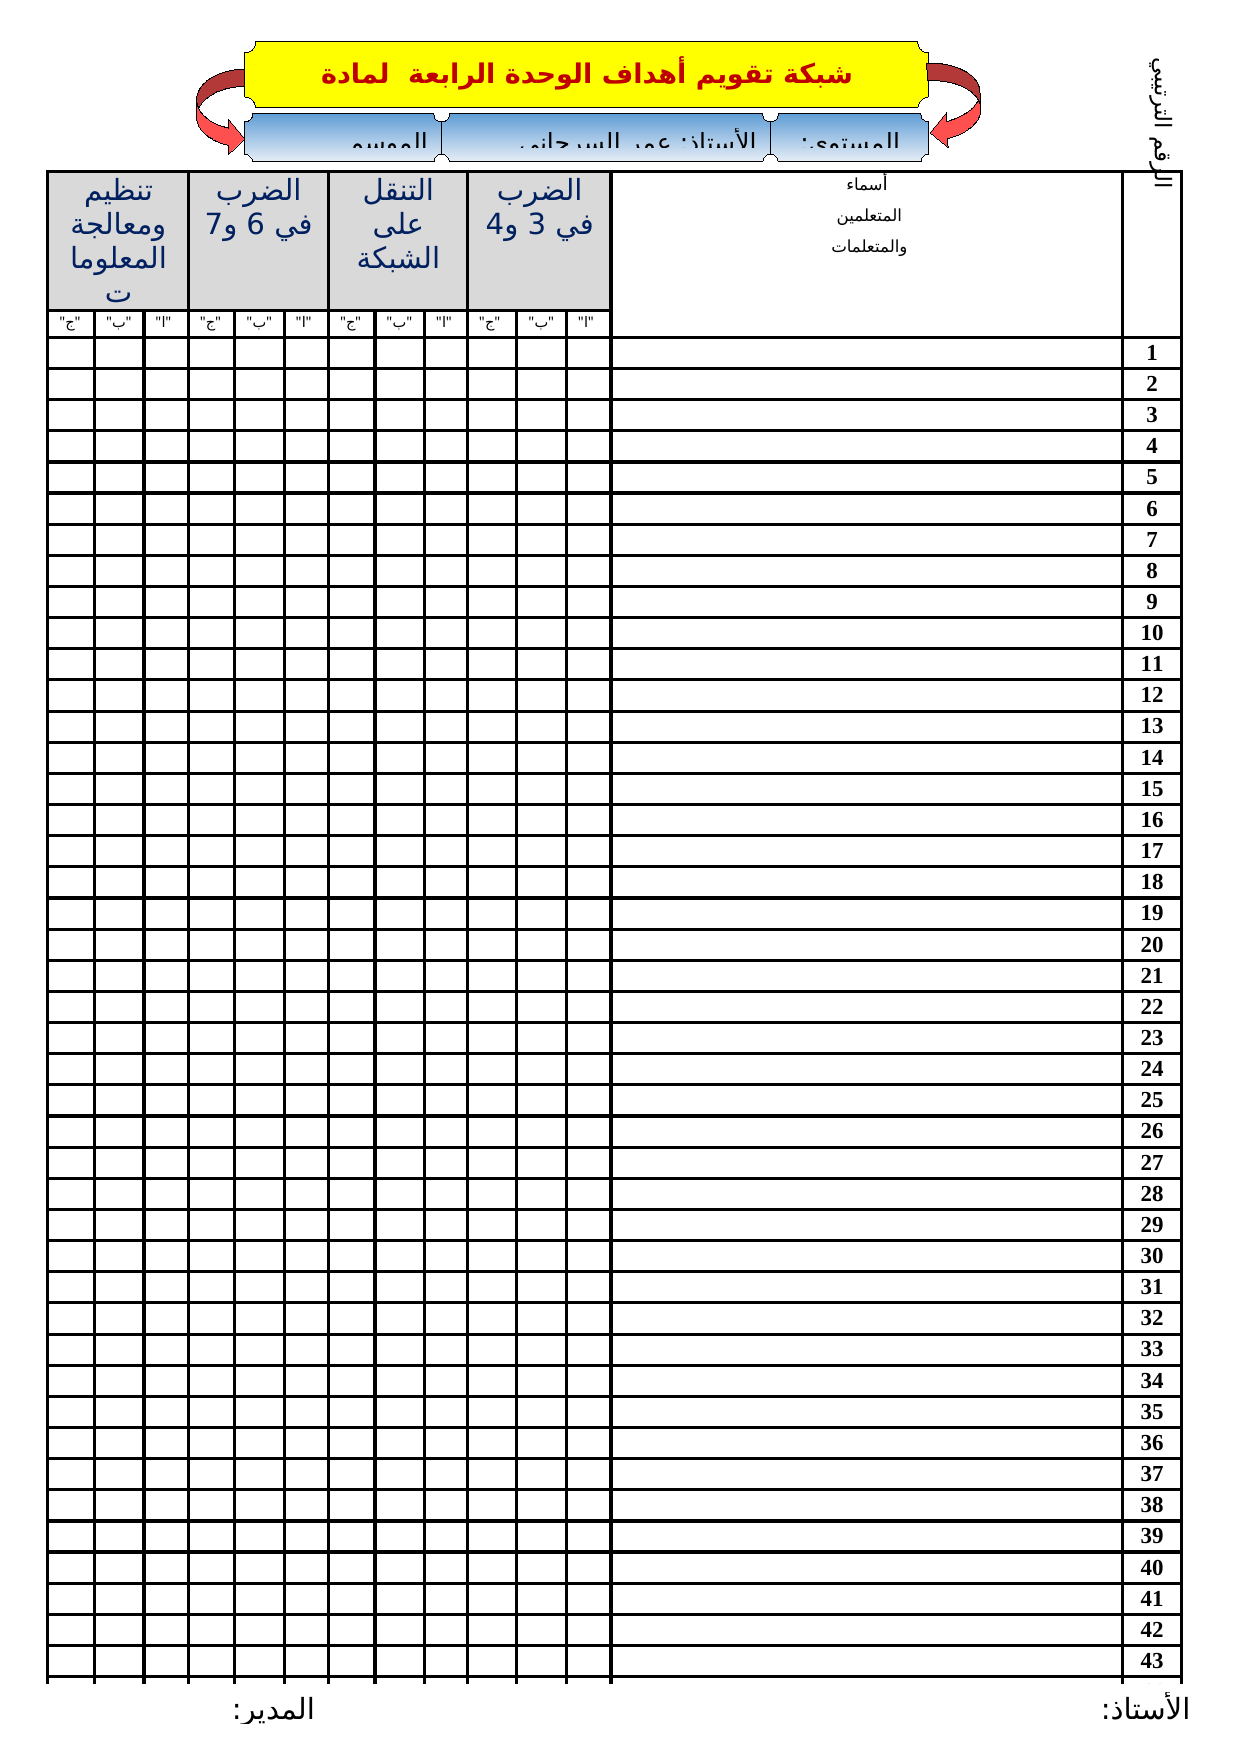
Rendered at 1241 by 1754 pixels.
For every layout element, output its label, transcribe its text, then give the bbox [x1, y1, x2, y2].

table_cell [613, 588, 1121, 616]
table_cell [49, 557, 93, 585]
table_cell [568, 1211, 609, 1239]
table_cell [469, 1149, 515, 1177]
table_cell [49, 1616, 93, 1644]
table_cell [286, 775, 327, 803]
table_cell [377, 370, 423, 398]
table_cell [49, 1055, 93, 1083]
table_cell [49, 868, 93, 896]
table_cell [330, 993, 373, 1021]
table_cell [190, 1678, 233, 1684]
table_cell [613, 1491, 1121, 1519]
table_cell [146, 806, 187, 834]
table_cell [469, 900, 515, 927]
table_cell [377, 619, 423, 647]
table_cell [286, 1336, 327, 1363]
table_cell [330, 681, 373, 709]
table_cell [96, 1647, 142, 1675]
table_cell [146, 900, 187, 927]
table_cell [568, 681, 609, 709]
table_cell [190, 401, 233, 429]
table_cell [377, 1460, 423, 1488]
table_cell [469, 837, 515, 865]
table_cell [426, 1554, 466, 1582]
table_cell [286, 744, 327, 772]
table_cell [236, 900, 283, 927]
table_cell [426, 526, 466, 554]
table_cell [146, 962, 187, 990]
table_cell [613, 1647, 1121, 1675]
table_cell [49, 1304, 93, 1332]
table_cell [613, 370, 1121, 398]
table_cell [330, 464, 373, 491]
table_cell [469, 370, 515, 398]
table_cell [330, 339, 373, 367]
table_cell [568, 557, 609, 585]
table_cell [469, 744, 515, 772]
table_cell "ج" [330, 312, 373, 336]
table_cell [518, 1585, 565, 1613]
table_cell [469, 1429, 515, 1457]
table_cell [96, 1491, 142, 1519]
table_cell [190, 557, 233, 585]
table_cell [469, 1242, 515, 1270]
table_cell [236, 775, 283, 803]
table_cell [377, 1523, 423, 1550]
table_cell [190, 1491, 233, 1519]
table_cell [286, 588, 327, 616]
table_cell [426, 1242, 466, 1270]
table_cell 20 [1124, 931, 1180, 959]
table_cell [146, 837, 187, 865]
table_cell [236, 1491, 283, 1519]
table_cell [49, 526, 93, 554]
table_cell [190, 1024, 233, 1052]
table_cell [146, 713, 187, 741]
table_cell [96, 1118, 142, 1146]
table_cell [236, 1086, 283, 1114]
table_cell [469, 868, 515, 896]
table_cell [190, 370, 233, 398]
table_cell [469, 526, 515, 554]
table_cell [613, 900, 1121, 927]
table_cell [377, 432, 423, 460]
table_cell [518, 681, 565, 709]
table_cell [49, 619, 93, 647]
table_cell [286, 713, 327, 741]
table_cell [49, 744, 93, 772]
table_cell [96, 1149, 142, 1177]
table_cell [518, 1523, 565, 1550]
table_cell [330, 868, 373, 896]
table_cell "ب" [518, 312, 565, 336]
table_cell [146, 464, 187, 491]
table_cell [190, 1086, 233, 1114]
table_cell 23 [1124, 1024, 1180, 1052]
table_cell [330, 1616, 373, 1644]
table_cell [518, 1086, 565, 1114]
table_cell [96, 1211, 142, 1239]
table_cell [426, 837, 466, 865]
table_cell [330, 1367, 373, 1395]
table_cell [286, 1647, 327, 1675]
table_cell [426, 1149, 466, 1177]
table_cell [568, 370, 609, 398]
table_cell [286, 1118, 327, 1146]
table_cell [146, 1086, 187, 1114]
table_cell [377, 1086, 423, 1114]
table_cell [236, 993, 283, 1021]
table_cell [190, 1149, 233, 1177]
table_header الضرب في 6 و7 [190, 173, 327, 309]
table_cell [330, 1491, 373, 1519]
table_cell 5 [1124, 464, 1180, 491]
table_cell [613, 1398, 1121, 1426]
table_cell [330, 931, 373, 959]
table_cell [613, 1554, 1121, 1582]
table_cell [568, 713, 609, 741]
table_cell [377, 401, 423, 429]
table_cell [286, 1086, 327, 1114]
table_cell [49, 1491, 93, 1519]
table_cell 18 [1124, 868, 1180, 896]
table_cell [469, 1678, 515, 1684]
table_cell [426, 339, 466, 367]
table_cell [518, 557, 565, 585]
table_cell [146, 1367, 187, 1395]
table_cell [330, 900, 373, 927]
table_cell [190, 1523, 233, 1550]
table_cell [518, 868, 565, 896]
table_cell [146, 588, 187, 616]
table_cell [613, 713, 1121, 741]
table_cell [469, 1460, 515, 1488]
table_cell [96, 1367, 142, 1395]
table_cell [518, 900, 565, 927]
table_cell [236, 1678, 283, 1684]
table_cell 2 [1124, 370, 1180, 398]
table_cell [377, 1616, 423, 1644]
table_cell [469, 1523, 515, 1550]
table_cell [236, 588, 283, 616]
table_cell [568, 900, 609, 927]
table_cell [613, 526, 1121, 554]
table_cell [190, 713, 233, 741]
table_cell [286, 900, 327, 927]
table_cell [518, 1398, 565, 1426]
table_cell [613, 1678, 1121, 1684]
table_cell [330, 1211, 373, 1239]
table_cell [469, 993, 515, 1021]
table_cell [613, 401, 1121, 429]
table_cell [96, 650, 142, 678]
table_cell [469, 806, 515, 834]
table_cell [469, 1211, 515, 1239]
table_cell [518, 806, 565, 834]
table_cell [613, 1367, 1121, 1395]
table_cell [96, 526, 142, 554]
table_cell [568, 1398, 609, 1426]
table_cell [146, 993, 187, 1021]
table_cell [49, 495, 93, 523]
table_cell [518, 1024, 565, 1052]
table_cell [377, 713, 423, 741]
table_cell [49, 588, 93, 616]
table_cell [426, 1336, 466, 1363]
table_cell [469, 1491, 515, 1519]
table_cell [330, 1678, 373, 1684]
table_cell [96, 900, 142, 927]
table_cell [286, 401, 327, 429]
table_cell [568, 806, 609, 834]
table_cell [330, 1118, 373, 1146]
table_cell [518, 1429, 565, 1457]
table_cell [49, 401, 93, 429]
table_cell [330, 1273, 373, 1301]
table_header أسماء المتعلمين والمتعلمات [613, 173, 1121, 336]
table_cell [190, 744, 233, 772]
table_cell [96, 681, 142, 709]
table_cell [236, 1180, 283, 1208]
table_cell [469, 1336, 515, 1363]
table_cell [518, 1273, 565, 1301]
table_cell [96, 495, 142, 523]
table_cell [469, 1086, 515, 1114]
table_cell [469, 962, 515, 990]
table_cell [613, 619, 1121, 647]
table_cell [426, 775, 466, 803]
table_cell [236, 1149, 283, 1177]
table_cell [568, 1523, 609, 1550]
table_cell [190, 1273, 233, 1301]
table_cell [330, 1304, 373, 1332]
table_cell [49, 1678, 93, 1684]
table_cell 21 [1124, 962, 1180, 990]
table_cell [613, 1211, 1121, 1239]
table_cell [426, 1429, 466, 1457]
table_cell [613, 1336, 1121, 1363]
table_cell [518, 1460, 565, 1488]
table_cell [146, 1273, 187, 1301]
table_cell [568, 1118, 609, 1146]
table_cell 15 [1124, 775, 1180, 803]
table_cell "ج" [469, 312, 515, 336]
table_cell [96, 1554, 142, 1582]
table_cell [286, 1180, 327, 1208]
table_cell [96, 713, 142, 741]
table_cell [146, 1678, 187, 1684]
table_cell [613, 495, 1121, 523]
table_cell [96, 464, 142, 491]
table_cell 30 [1124, 1242, 1180, 1270]
table_cell [377, 806, 423, 834]
table_cell [49, 1429, 93, 1457]
table_cell "ب" [96, 312, 142, 336]
table_cell [286, 1398, 327, 1426]
table_cell [286, 1242, 327, 1270]
table_cell 41 [1124, 1585, 1180, 1613]
table_cell [613, 1304, 1121, 1332]
table_cell [49, 1523, 93, 1550]
table_cell [330, 1398, 373, 1426]
table_cell [286, 1585, 327, 1613]
table_cell [613, 931, 1121, 959]
table_cell [236, 1118, 283, 1146]
table_cell [613, 1118, 1121, 1146]
table_cell [190, 868, 233, 896]
table_cell 3 [1124, 401, 1180, 429]
table_cell [49, 1554, 93, 1582]
table_cell 32 [1124, 1304, 1180, 1332]
table_cell [286, 495, 327, 523]
table_cell [96, 868, 142, 896]
table_cell [377, 1118, 423, 1146]
table_cell [146, 744, 187, 772]
table_cell [469, 495, 515, 523]
table_cell [377, 1367, 423, 1395]
table_cell [286, 1273, 327, 1301]
table_cell [613, 339, 1121, 367]
table_cell [613, 1273, 1121, 1301]
table_cell [286, 1554, 327, 1582]
table_cell [613, 557, 1121, 585]
table_cell 27 [1124, 1149, 1180, 1177]
table_cell [146, 1149, 187, 1177]
table_cell [518, 588, 565, 616]
table_cell [146, 526, 187, 554]
table_cell [613, 464, 1121, 491]
table_cell [236, 868, 283, 896]
table_cell [613, 1616, 1121, 1644]
table_cell [146, 1398, 187, 1426]
table_cell [469, 464, 515, 491]
table_cell [469, 775, 515, 803]
table_cell [96, 1086, 142, 1114]
table_cell [613, 868, 1121, 896]
table_cell 12 [1124, 681, 1180, 709]
table_cell [49, 1367, 93, 1395]
table_cell [377, 1585, 423, 1613]
table_cell [146, 401, 187, 429]
table_cell 26 [1124, 1118, 1180, 1146]
table_cell [96, 837, 142, 865]
table_cell [330, 713, 373, 741]
table_cell [568, 1367, 609, 1395]
table_cell [96, 806, 142, 834]
table_cell [146, 495, 187, 523]
table_cell [236, 1242, 283, 1270]
table_cell 37 [1124, 1460, 1180, 1488]
table_cell [426, 588, 466, 616]
table_cell [613, 1585, 1121, 1613]
table_cell [469, 1616, 515, 1644]
table_cell [426, 1585, 466, 1613]
table_cell [330, 1149, 373, 1177]
table_cell [190, 775, 233, 803]
table_cell [236, 432, 283, 460]
table_header الرقم الترتيبي [1124, 173, 1180, 336]
table_cell [146, 339, 187, 367]
table_cell [426, 1491, 466, 1519]
table_cell [96, 1460, 142, 1488]
table_cell [518, 650, 565, 678]
table_cell 40 [1124, 1554, 1180, 1582]
table_cell "ب" [236, 312, 283, 336]
table_cell [426, 1523, 466, 1550]
table_cell [49, 339, 93, 367]
table_cell [96, 432, 142, 460]
table_cell [568, 1585, 609, 1613]
table_cell [568, 744, 609, 772]
table_cell [236, 962, 283, 990]
table_cell [190, 1585, 233, 1613]
table_cell [518, 1118, 565, 1146]
table_cell [426, 370, 466, 398]
table_cell "ب" [377, 312, 423, 336]
table_cell [469, 339, 515, 367]
table_cell [236, 1304, 283, 1332]
table_cell [377, 1647, 423, 1675]
table_cell [518, 744, 565, 772]
table_cell [377, 1024, 423, 1052]
table_cell [377, 1211, 423, 1239]
table_cell [377, 993, 423, 1021]
table_cell [330, 401, 373, 429]
table_cell [190, 1180, 233, 1208]
table_cell [286, 837, 327, 865]
table_cell [426, 401, 466, 429]
table_cell [518, 775, 565, 803]
table_cell [146, 1242, 187, 1270]
table_cell [613, 1460, 1121, 1488]
table_cell [518, 1647, 565, 1675]
table_cell [286, 619, 327, 647]
table_cell [286, 432, 327, 460]
table_cell 25 [1124, 1086, 1180, 1114]
table_cell [377, 339, 423, 367]
table_cell [613, 650, 1121, 678]
table_cell 19 [1124, 900, 1180, 927]
table_cell [96, 1304, 142, 1332]
table_cell [377, 588, 423, 616]
table_cell [469, 588, 515, 616]
table_cell [286, 1616, 327, 1644]
table_cell [377, 775, 423, 803]
table_cell [426, 1647, 466, 1675]
table_cell [286, 1491, 327, 1519]
table_cell [96, 1242, 142, 1270]
table_cell 1 [1124, 339, 1180, 367]
table_cell [190, 1429, 233, 1457]
table_cell [518, 432, 565, 460]
table_cell 36 [1124, 1429, 1180, 1457]
table_cell [568, 1429, 609, 1457]
table_cell [469, 1647, 515, 1675]
table_cell 38 [1124, 1491, 1180, 1519]
table_cell [236, 931, 283, 959]
table_cell [568, 339, 609, 367]
table_cell [469, 1585, 515, 1613]
table_cell [96, 993, 142, 1021]
table_cell [96, 931, 142, 959]
table_cell [236, 1429, 283, 1457]
table_cell [377, 1429, 423, 1457]
table_cell [568, 619, 609, 647]
table_cell [190, 619, 233, 647]
table_cell [236, 806, 283, 834]
table_cell [568, 931, 609, 959]
table_cell [96, 370, 142, 398]
table_cell [469, 1367, 515, 1395]
table_cell [96, 1616, 142, 1644]
table_cell [568, 432, 609, 460]
table_cell [426, 1086, 466, 1114]
table_cell [190, 588, 233, 616]
table_cell 39 [1124, 1523, 1180, 1550]
table_cell 11 [1124, 650, 1180, 678]
table_cell [236, 713, 283, 741]
table_cell 28 [1124, 1180, 1180, 1208]
table_cell [377, 1304, 423, 1332]
table_cell 10 [1124, 619, 1180, 647]
table_cell [518, 1242, 565, 1270]
table_cell [469, 650, 515, 678]
table_cell [236, 1460, 283, 1488]
table_cell [568, 962, 609, 990]
table_cell [190, 526, 233, 554]
table_cell [236, 1367, 283, 1395]
table_cell [518, 1149, 565, 1177]
table_cell [96, 1055, 142, 1083]
table_cell [613, 1523, 1121, 1550]
table_cell [568, 650, 609, 678]
table_cell [568, 495, 609, 523]
table_cell [190, 432, 233, 460]
table_cell [330, 1554, 373, 1582]
table_cell [330, 1523, 373, 1550]
table_cell [236, 370, 283, 398]
table_cell [96, 744, 142, 772]
table_cell [426, 1460, 466, 1488]
table_cell [469, 1398, 515, 1426]
table_cell [377, 650, 423, 678]
table_cell [377, 681, 423, 709]
table_cell [49, 713, 93, 741]
table_cell [146, 868, 187, 896]
table_cell [190, 1398, 233, 1426]
table_cell [49, 993, 93, 1021]
table_cell [613, 837, 1121, 865]
table_cell [330, 837, 373, 865]
table_cell [190, 681, 233, 709]
table_cell [518, 1554, 565, 1582]
table_cell [426, 557, 466, 585]
table_cell 35 [1124, 1398, 1180, 1426]
table_cell [286, 1149, 327, 1177]
table_cell [568, 775, 609, 803]
table_cell [286, 557, 327, 585]
table_cell [49, 1398, 93, 1426]
table_cell [49, 962, 93, 990]
table_cell [426, 432, 466, 460]
table_cell [518, 1616, 565, 1644]
table_cell [190, 1242, 233, 1270]
table_cell [568, 1149, 609, 1177]
table_cell [49, 1086, 93, 1114]
table_cell [49, 1149, 93, 1177]
table_cell [518, 837, 565, 865]
table_cell [236, 1273, 283, 1301]
table_cell [613, 962, 1121, 990]
table_cell [568, 1678, 609, 1684]
table_cell [330, 1336, 373, 1363]
table_cell [613, 432, 1121, 460]
table_cell [49, 837, 93, 865]
table_cell [146, 1585, 187, 1613]
table_cell [613, 806, 1121, 834]
table_cell [330, 962, 373, 990]
table_cell [96, 1678, 142, 1684]
table_cell [426, 650, 466, 678]
table_cell [613, 681, 1121, 709]
table_cell [330, 557, 373, 585]
table_cell [426, 1118, 466, 1146]
table_cell [146, 557, 187, 585]
table_cell [568, 1024, 609, 1052]
table_cell [286, 962, 327, 990]
table_cell [568, 1616, 609, 1644]
table_cell [469, 681, 515, 709]
table_cell [286, 1678, 327, 1684]
table_cell [286, 1304, 327, 1332]
table_cell "ا" [286, 312, 327, 336]
table_cell [146, 775, 187, 803]
table_cell [236, 1211, 283, 1239]
table_cell [377, 495, 423, 523]
table_cell [518, 339, 565, 367]
table_cell [426, 931, 466, 959]
table_cell [286, 1055, 327, 1083]
table_cell [568, 1242, 609, 1270]
table_cell [568, 1055, 609, 1083]
table_cell 17 [1124, 837, 1180, 865]
table_cell [49, 1460, 93, 1488]
table_cell [518, 962, 565, 990]
table_cell [236, 1616, 283, 1644]
table_cell [96, 962, 142, 990]
table_cell [613, 1429, 1121, 1457]
table_cell [236, 1647, 283, 1675]
table_cell [377, 1678, 423, 1684]
table_cell [190, 464, 233, 491]
table_cell [146, 1460, 187, 1488]
table_cell [330, 1024, 373, 1052]
table_cell [613, 1149, 1121, 1177]
table_cell [426, 1616, 466, 1644]
table_cell [49, 650, 93, 678]
table_cell [377, 1491, 423, 1519]
table_cell [330, 619, 373, 647]
table_cell [426, 1304, 466, 1332]
table_cell [426, 806, 466, 834]
table_cell [49, 1242, 93, 1270]
table_cell [568, 526, 609, 554]
table_cell 43 [1124, 1647, 1180, 1675]
table_cell [286, 1523, 327, 1550]
table_cell [330, 744, 373, 772]
table_cell [518, 1180, 565, 1208]
table_cell 7 [1124, 526, 1180, 554]
table_cell [518, 401, 565, 429]
table_cell [568, 1180, 609, 1208]
table_cell [286, 650, 327, 678]
table_cell [568, 1086, 609, 1114]
table_cell [330, 650, 373, 678]
table_header التنقل على الشبكة [330, 173, 466, 309]
table_cell [568, 464, 609, 491]
table_cell [96, 1523, 142, 1550]
table_cell 8 [1124, 557, 1180, 585]
table_cell [286, 464, 327, 491]
table_cell 4 [1124, 432, 1180, 460]
table_cell 13 [1124, 713, 1180, 741]
table_cell [377, 837, 423, 865]
table_cell [330, 495, 373, 523]
table_cell [469, 401, 515, 429]
table_cell [426, 900, 466, 927]
table_cell [518, 1336, 565, 1363]
table_cell [286, 1460, 327, 1488]
table_cell [469, 931, 515, 959]
table_cell [146, 1118, 187, 1146]
table_cell [146, 1055, 187, 1083]
table_cell [426, 993, 466, 1021]
table_cell [236, 1398, 283, 1426]
table_cell [426, 962, 466, 990]
table_cell [377, 1149, 423, 1177]
table_cell [236, 1024, 283, 1052]
table_cell [49, 370, 93, 398]
table_cell [330, 806, 373, 834]
table_cell [49, 464, 93, 491]
table_cell [518, 931, 565, 959]
table_cell [426, 744, 466, 772]
table_cell [469, 432, 515, 460]
table_cell "ا" [568, 312, 609, 336]
table_cell [49, 900, 93, 927]
table_cell [190, 1647, 233, 1675]
table_cell [518, 1055, 565, 1083]
table_cell [190, 993, 233, 1021]
table_cell [330, 526, 373, 554]
table_cell [96, 1024, 142, 1052]
table_cell [190, 1055, 233, 1083]
table_cell [426, 681, 466, 709]
table_cell [377, 931, 423, 959]
table_cell [286, 681, 327, 709]
table_cell [190, 650, 233, 678]
table_cell 24 [1124, 1055, 1180, 1083]
table_cell [377, 557, 423, 585]
table_cell [518, 1304, 565, 1332]
table_cell [49, 1118, 93, 1146]
table_cell [568, 1460, 609, 1488]
table_cell [146, 1336, 187, 1363]
table_cell [377, 900, 423, 927]
table_cell [236, 464, 283, 491]
table_cell [426, 1273, 466, 1301]
table_cell [190, 931, 233, 959]
table_cell [518, 619, 565, 647]
table_cell [236, 650, 283, 678]
table_cell [330, 1242, 373, 1270]
table_cell [568, 868, 609, 896]
table_cell [377, 868, 423, 896]
table_cell [96, 1585, 142, 1613]
table_cell [286, 1211, 327, 1239]
table_cell [49, 1273, 93, 1301]
table_cell [146, 432, 187, 460]
table_cell [613, 1086, 1121, 1114]
table_cell [469, 1055, 515, 1083]
table_cell "ج" [190, 312, 233, 336]
table_cell [146, 1554, 187, 1582]
table_cell [146, 1024, 187, 1052]
table_cell [96, 401, 142, 429]
table_cell 6 [1124, 495, 1180, 523]
table_cell [96, 339, 142, 367]
table_cell 34 [1124, 1367, 1180, 1395]
table_cell [568, 1273, 609, 1301]
table_cell [146, 681, 187, 709]
table_cell [286, 806, 327, 834]
table_cell [190, 1367, 233, 1395]
table_cell [426, 868, 466, 896]
table_cell [190, 1616, 233, 1644]
table_cell [236, 1523, 283, 1550]
table_cell [236, 1336, 283, 1363]
table_cell [190, 962, 233, 990]
table_cell [96, 775, 142, 803]
table_cell [469, 1118, 515, 1146]
table_cell [236, 681, 283, 709]
table_cell 16 [1124, 806, 1180, 834]
table_cell 33 [1124, 1336, 1180, 1363]
table_cell [49, 681, 93, 709]
table_cell [146, 370, 187, 398]
table_cell [96, 1429, 142, 1457]
table_cell [469, 1273, 515, 1301]
table_cell [330, 1429, 373, 1457]
table_cell [190, 339, 233, 367]
table_cell [613, 1242, 1121, 1270]
table_cell [568, 837, 609, 865]
table_cell [377, 526, 423, 554]
table_cell [146, 1647, 187, 1675]
table_cell [377, 1055, 423, 1083]
table_cell [469, 619, 515, 647]
table_cell [49, 1211, 93, 1239]
table_cell [426, 1180, 466, 1208]
table_cell [236, 744, 283, 772]
table_cell [330, 1460, 373, 1488]
table_cell [286, 1429, 327, 1457]
table_cell [426, 464, 466, 491]
table_cell [49, 1336, 93, 1363]
table_cell [146, 1211, 187, 1239]
table_cell [49, 1647, 93, 1675]
table_cell "ا" [426, 312, 466, 336]
table_cell [469, 1024, 515, 1052]
table_cell [330, 1055, 373, 1083]
table_cell [377, 1336, 423, 1363]
table_cell [49, 931, 93, 959]
table_cell [426, 1398, 466, 1426]
table_cell [426, 1678, 466, 1684]
table_header الضرب في 3 و4 [469, 173, 609, 309]
table_cell [96, 1398, 142, 1426]
table_cell [96, 619, 142, 647]
table_cell [236, 837, 283, 865]
table_cell [236, 495, 283, 523]
table_cell [330, 1585, 373, 1613]
table_cell [236, 1585, 283, 1613]
table_cell [146, 619, 187, 647]
table_cell [469, 1304, 515, 1332]
table_cell [286, 868, 327, 896]
table_cell [469, 1180, 515, 1208]
table_cell [330, 1086, 373, 1114]
table_cell "ج" [49, 312, 93, 336]
table_cell [146, 1429, 187, 1457]
table_cell [518, 1491, 565, 1519]
table_cell [568, 993, 609, 1021]
table_cell [286, 1367, 327, 1395]
table_cell [190, 495, 233, 523]
table_cell 9 [1124, 588, 1180, 616]
table_cell [426, 1055, 466, 1083]
table_cell [469, 1554, 515, 1582]
table_cell [613, 1180, 1121, 1208]
table_cell [49, 1024, 93, 1052]
table_cell [286, 993, 327, 1021]
table_cell [377, 1242, 423, 1270]
table_cell [330, 1647, 373, 1675]
table_cell [190, 1336, 233, 1363]
table_cell [146, 1304, 187, 1332]
table_cell [613, 744, 1121, 772]
table_cell [286, 526, 327, 554]
table_cell [190, 1304, 233, 1332]
table_cell [377, 1273, 423, 1301]
table_cell [286, 339, 327, 367]
table_cell [146, 1180, 187, 1208]
table_cell [96, 1336, 142, 1363]
table_cell [568, 1647, 609, 1675]
table_cell [568, 401, 609, 429]
table_cell "ا" [146, 312, 187, 336]
table_cell 42 [1124, 1616, 1180, 1644]
table_cell [190, 1554, 233, 1582]
table_cell [377, 1554, 423, 1582]
table_cell [146, 650, 187, 678]
table_cell 31 [1124, 1273, 1180, 1301]
table_cell [236, 1055, 283, 1083]
table_cell [190, 1118, 233, 1146]
table_cell [96, 588, 142, 616]
table_cell [330, 588, 373, 616]
table_cell [286, 1024, 327, 1052]
table_cell [146, 1523, 187, 1550]
table_cell [518, 713, 565, 741]
table_cell [613, 1055, 1121, 1083]
table_cell [518, 464, 565, 491]
table_cell [236, 557, 283, 585]
table_cell [518, 526, 565, 554]
table_cell [426, 619, 466, 647]
table_cell [426, 1211, 466, 1239]
table_cell [377, 744, 423, 772]
table_cell [286, 370, 327, 398]
table_cell 22 [1124, 993, 1180, 1021]
table_cell [96, 1273, 142, 1301]
table_header تنظيم ومعالجة المعلومات [49, 173, 187, 309]
table_cell [49, 1180, 93, 1208]
table_cell [518, 993, 565, 1021]
table_cell [469, 557, 515, 585]
table_cell [236, 526, 283, 554]
table_cell [146, 1616, 187, 1644]
table_cell [377, 962, 423, 990]
table_cell [469, 713, 515, 741]
table_cell [330, 775, 373, 803]
table_cell [377, 464, 423, 491]
table_cell [49, 1585, 93, 1613]
table_cell [330, 432, 373, 460]
table_cell [236, 339, 283, 367]
table_cell [96, 557, 142, 585]
table_cell [236, 619, 283, 647]
table_cell [518, 370, 565, 398]
table_cell [190, 1211, 233, 1239]
table_cell [146, 1491, 187, 1519]
table_cell [49, 432, 93, 460]
table_cell [190, 1460, 233, 1488]
table_cell [568, 1336, 609, 1363]
table_cell [377, 1398, 423, 1426]
table_cell [236, 1554, 283, 1582]
table_cell [286, 931, 327, 959]
table_cell [518, 495, 565, 523]
table_cell 14 [1124, 744, 1180, 772]
table_cell [236, 401, 283, 429]
table_cell [426, 1024, 466, 1052]
table_cell [96, 1180, 142, 1208]
table_cell [518, 1367, 565, 1395]
table_cell [426, 713, 466, 741]
table_cell [518, 1678, 565, 1684]
table_cell [613, 1024, 1121, 1052]
table_cell [518, 1211, 565, 1239]
table_cell [568, 1491, 609, 1519]
table_cell [330, 1180, 373, 1208]
table_cell [190, 806, 233, 834]
table_cell [190, 900, 233, 927]
table_cell [49, 775, 93, 803]
table_cell [49, 806, 93, 834]
table_cell [426, 1367, 466, 1395]
table_cell [568, 1304, 609, 1332]
table_cell [190, 837, 233, 865]
table_cell [426, 495, 466, 523]
table_cell [613, 775, 1121, 803]
table_cell [146, 931, 187, 959]
table_cell [330, 370, 373, 398]
table_cell [377, 1180, 423, 1208]
table_cell [568, 588, 609, 616]
table_cell [613, 993, 1121, 1021]
table_cell 29 [1124, 1211, 1180, 1239]
table_cell [568, 1554, 609, 1582]
